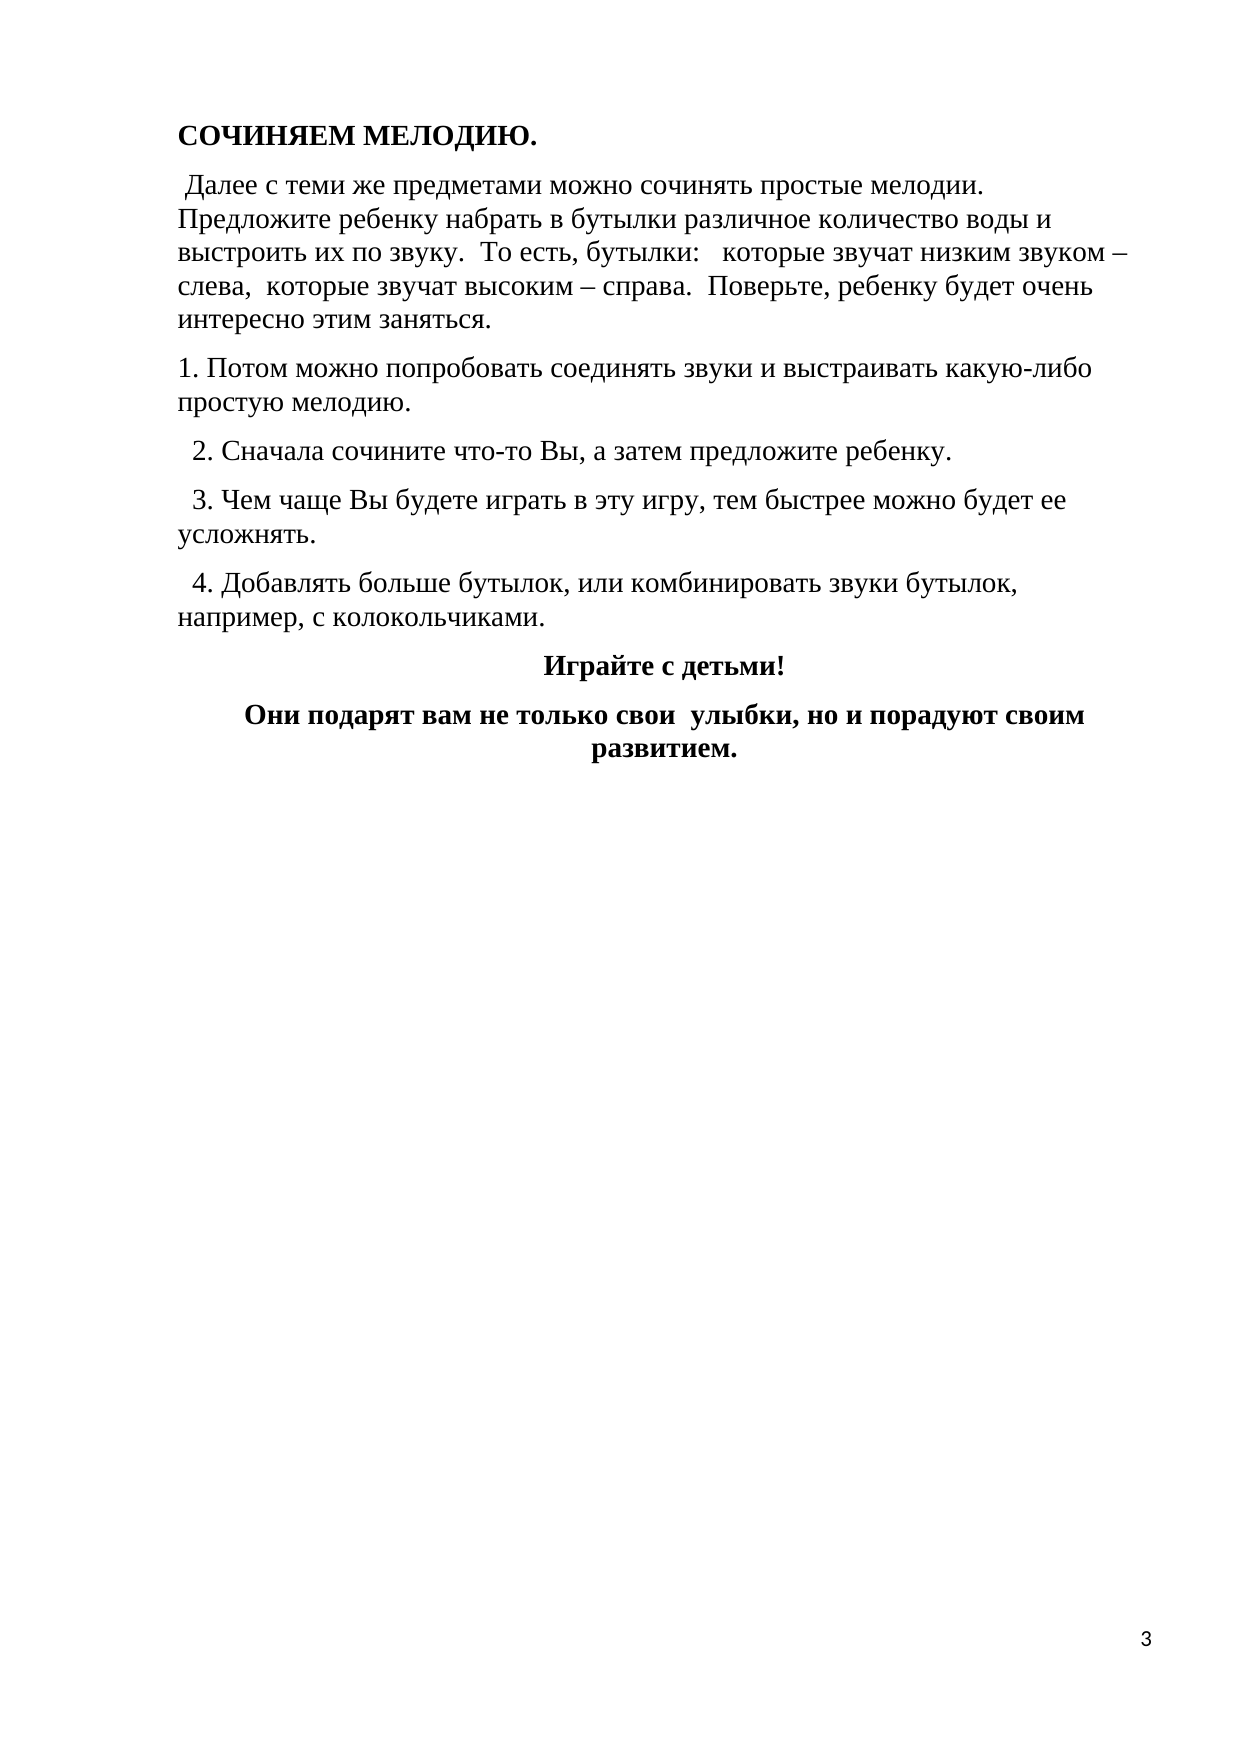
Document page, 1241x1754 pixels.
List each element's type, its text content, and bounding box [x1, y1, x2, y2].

text Далее с теми же предметами можно сочинять простые мелодии. Предложите ребенку набрать в бутылки различное количество воды и выстроить их по звуку. То есть, бутылки: которые звучат низким звуком – слева, которые звучат высоким – справа. Поверьте, ребенку будет очень интересно этим заняться. [177, 167, 1152, 335]
text СОЧИНЯЕМ МЕЛОДИЮ. [177, 118, 1152, 152]
text Играйте с детьми! [177, 648, 1152, 681]
text 1. Потом можно попробовать соединять звуки и выстраивать какую-либо простую мелодию. [177, 351, 1152, 418]
text 3. Чем чаще Вы будете играть в эту игру, тем быстрее можно будет ее усложнять. [177, 482, 1152, 549]
text Они подарят вам не только свои улыбки, но и порадуют своим развитием. [177, 697, 1152, 764]
text 4. Добавлять больше бутылок, или комбинировать звуки бутылок, например, с колокольчиками. [177, 565, 1152, 632]
text 2. Сначала сочините что-то Вы, а затем предложите ребенку. [177, 433, 1152, 467]
